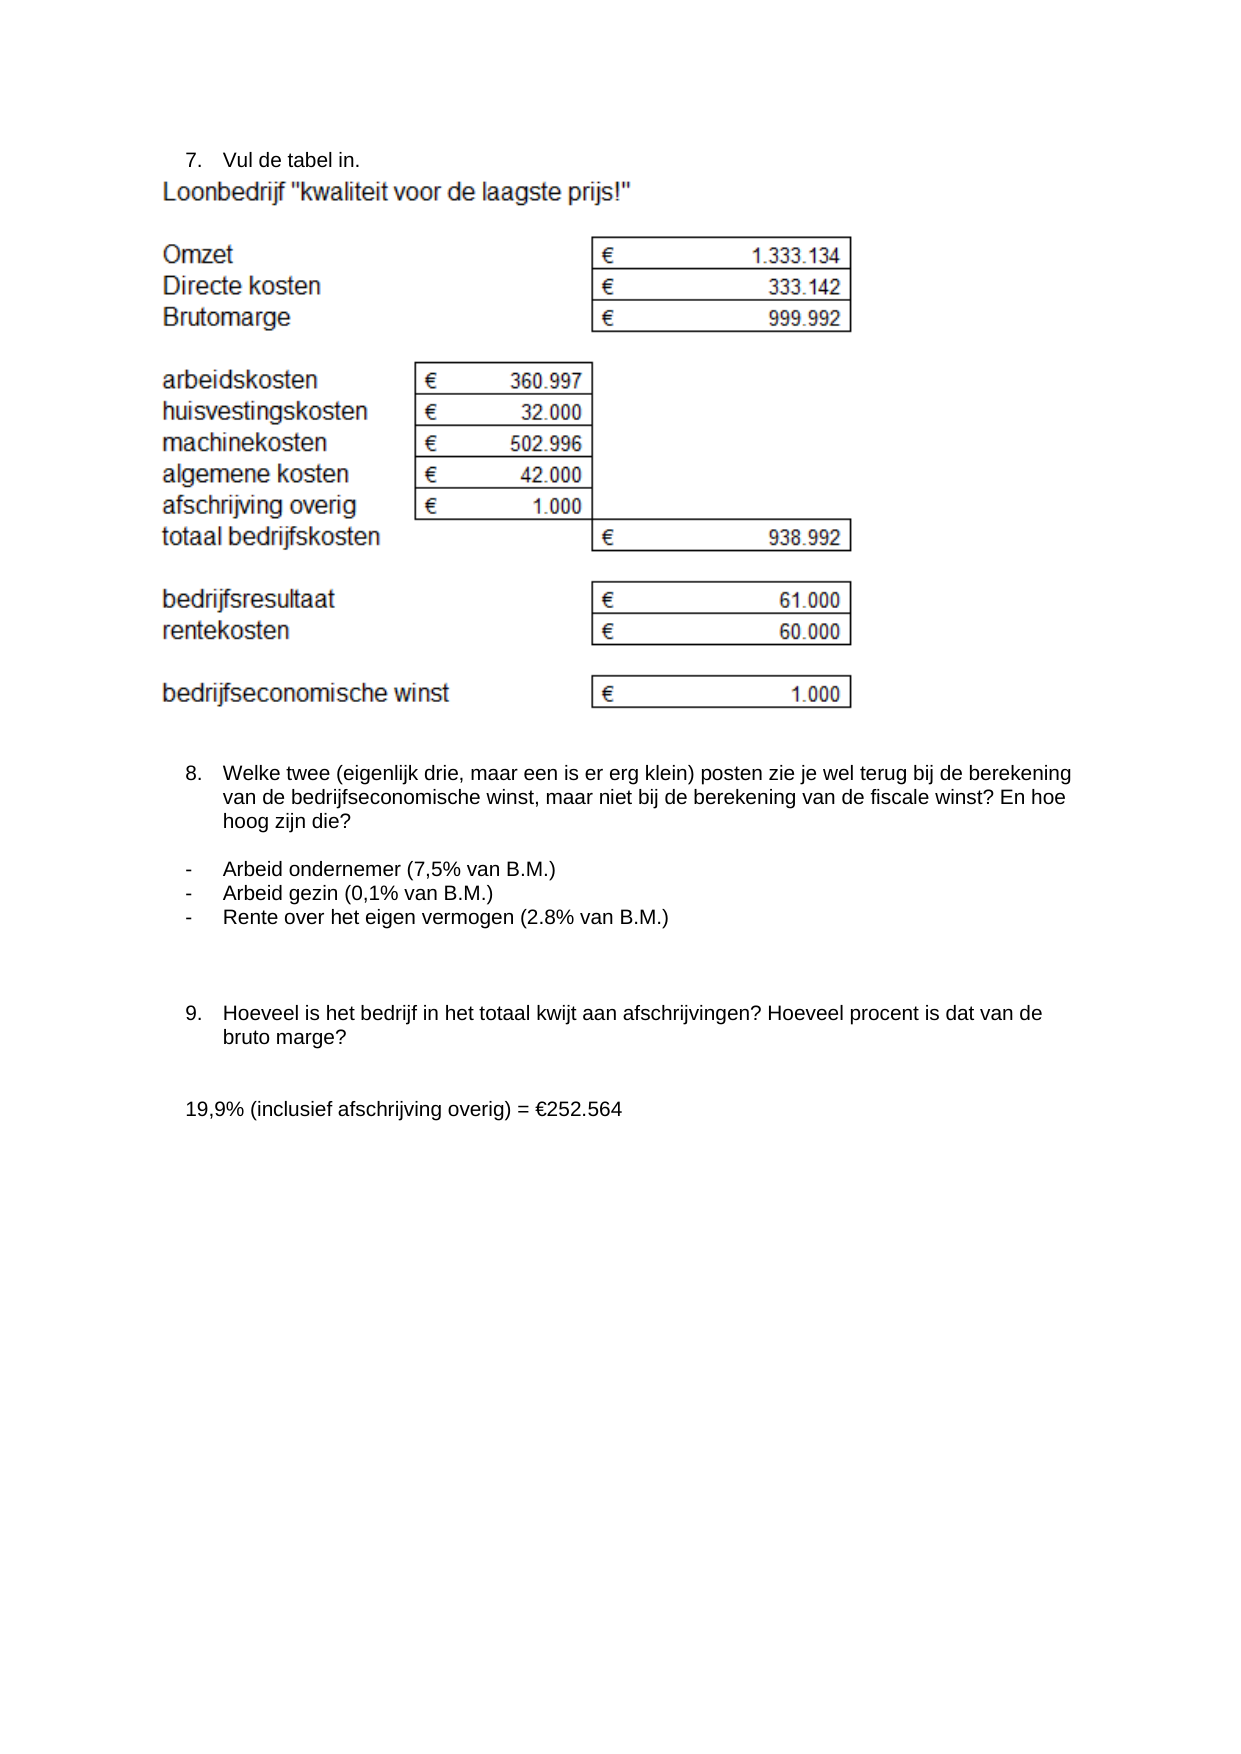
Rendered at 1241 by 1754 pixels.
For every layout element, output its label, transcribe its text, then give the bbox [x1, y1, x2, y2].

text 19,9% (inclusief afschrijving overig) = €252.564 [185, 1097, 1093, 1121]
list Welke twee (eigenlijk drie, maar een is er erg klein) posten zie je wel terug bij de berekening van de bedrijfseconomische winst, maar niet bij de berekening van de fiscale winst? En hoe hoog zijn die? [185, 761, 1093, 833]
list Hoeveel is het bedrijf in het totaal kwijt aan afschrijvingen? Hoeveel procent is dat van de bruto marge? [185, 1001, 1093, 1049]
list Rente over het eigen vermogen (2.8% van B.M.) [185, 905, 1093, 929]
list Arbeid gezin (0,1% van B.M.) [185, 881, 1093, 905]
list Vul de tabel in. [185, 148, 1093, 172]
picture [147, 171, 872, 738]
list Arbeid ondernemer (7,5% van B.M.) [185, 857, 1093, 881]
